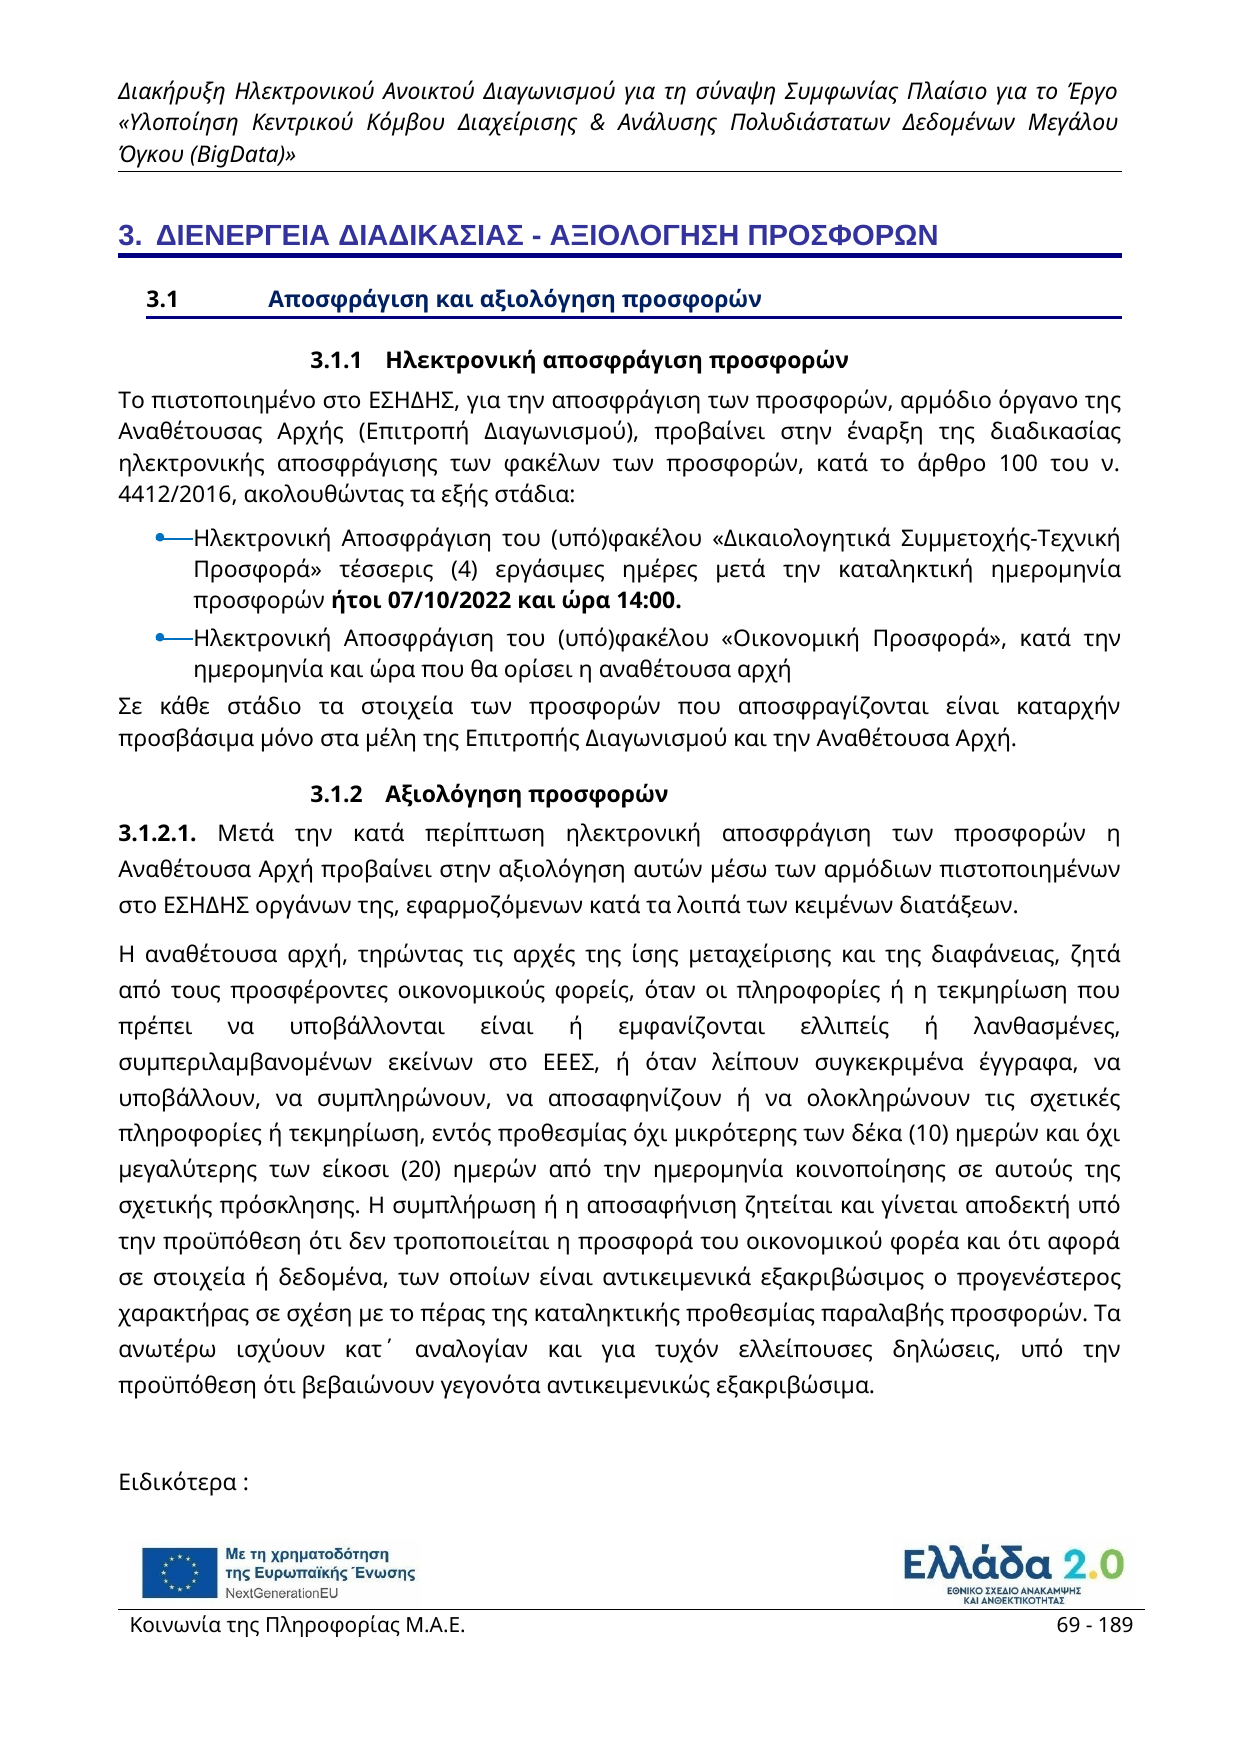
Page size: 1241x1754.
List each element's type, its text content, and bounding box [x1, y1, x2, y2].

picture [892, 1537, 1135, 1609]
subtitle ΔΙΕΝΕΡΓΕΙΑ ΔΙΑΔΙΚΑΣΙΑΣ - ΑΞΙΟΛΟΓΗΣΗ ΠΡΟΣΦΟΡΩΝ [118, 218, 1122, 253]
list Ηλεκτρονική Αποσφράγιση του (υπό)φακέλου «Δικαιολογητικά Συμμετοχής-Τεχνική Προσφορά» τέσσερις (4) εργάσιμες ημέρες μετά την καταληκτική ημερομηνία προσφορών ήτοι 07/10/2022 και ώρα 14:00. [156, 522, 1122, 615]
text 3.1.2.1. Μετά την κατά περίπτωση ηλεκτρονική αποσφράγιση των προσφορών η Αναθέτουσα Αρχή προβαίνει στην αξιολόγηση αυτών μέσω των αρμόδιων πιστοποιημένων στο ΕΣΗΔΗΣ οργάνων της, εφαρμοζόμενων κατά τα λοιπά των κειμένων διατάξεων. [118, 817, 1122, 921]
text Αξιολόγηση προσφορών [310, 778, 1122, 809]
text Ειδικότερα : [118, 1466, 1122, 1497]
text Σε κάθε στάδιο τα στοιχεία των προσφορών που αποσφραγίζονται είναι καταρχήν προσβάσιμα μόνο στα μέλη της Επιτροπής Διαγωνισμού και την Αναθέτουσα Αρχή. [118, 690, 1122, 753]
text Ηλεκτρονική αποσφράγιση προσφορών [310, 344, 1122, 376]
picture [129, 1539, 422, 1608]
list Ηλεκτρονική Αποσφράγιση του (υπό)φακέλου «Οικονομική Προσφορά», κατά την ημερομηνία και ώρα που θα ορίσει η αναθέτουσα αρχή [156, 622, 1122, 684]
subtitle Αποσφράγιση και αξιολόγηση προσφορών [146, 283, 1122, 316]
text Το πιστοποιημένο στο ΕΣΗΔΗΣ, για την αποσφράγιση των προσφορών, αρμόδιο όργανο της Αναθέτουσας Αρχής (Επιτροπή Διαγωνισμού), προβαίνει στην έναρξη της διαδικασίας ηλεκτρονικής αποσφράγισης των φακέλων των προσφορών, κατά το άρθρο 100 του ν. 4412/2016, ακολουθώντας τα εξής στάδια: [118, 384, 1122, 509]
text Η αναθέτουσα αρχή, τηρώντας τις αρχές της ίσης μεταχείρισης και της διαφάνειας, ζητά από τους προσφέροντες οικονομικούς φορείς, όταν οι πληροφορίες ή η τεκμηρίωση που πρέπει να υποβάλλονται είναι ή εμφανίζονται ελλιπείς ή λανθασμένες, συμπεριλαμβανομένων εκείνων στο ΕΕΕΣ, ή όταν λείπουν συγκεκριμένα έγγραφα, να υποβάλλουν, να συμπληρώνουν, να αποσαφηνίζουν ή να ολοκληρώνουν τις σχετικές πληροφορίες ή τεκμηρίωση, εντός προθεσμίας όχι μικρότερης των δέκα (10) ημερών και όχι μεγαλύτερης των είκοσι (20) ημερών από την ημερομηνία κοινοποίησης σε αυτούς της σχετικής πρόσκλησης. Η συμπλήρωση ή η αποσαφήνιση ζητείται και γίνεται αποδεκτή υπό την προϋπόθεση ότι δεν τροποποιείται η προσφορά του οικονομικού φορέα και ότι αφορά σε στοιχεία ή δεδομένα, των οποίων είναι αντικειμενικά εξακριβώσιμος ο προγενέστερος χαρακτήρας σε σχέση με το πέρας της καταληκτικής προθεσμίας παραλαβής προσφορών. Τα ανωτέρω ισχύουν κατ΄ αναλογίαν και για τυχόν ελλείπουσες δηλώσεις, υπό την προϋπόθεση ότι βεβαιώνουν γεγονότα αντικειμενικώς εξακριβώσιμα. [118, 938, 1122, 1400]
